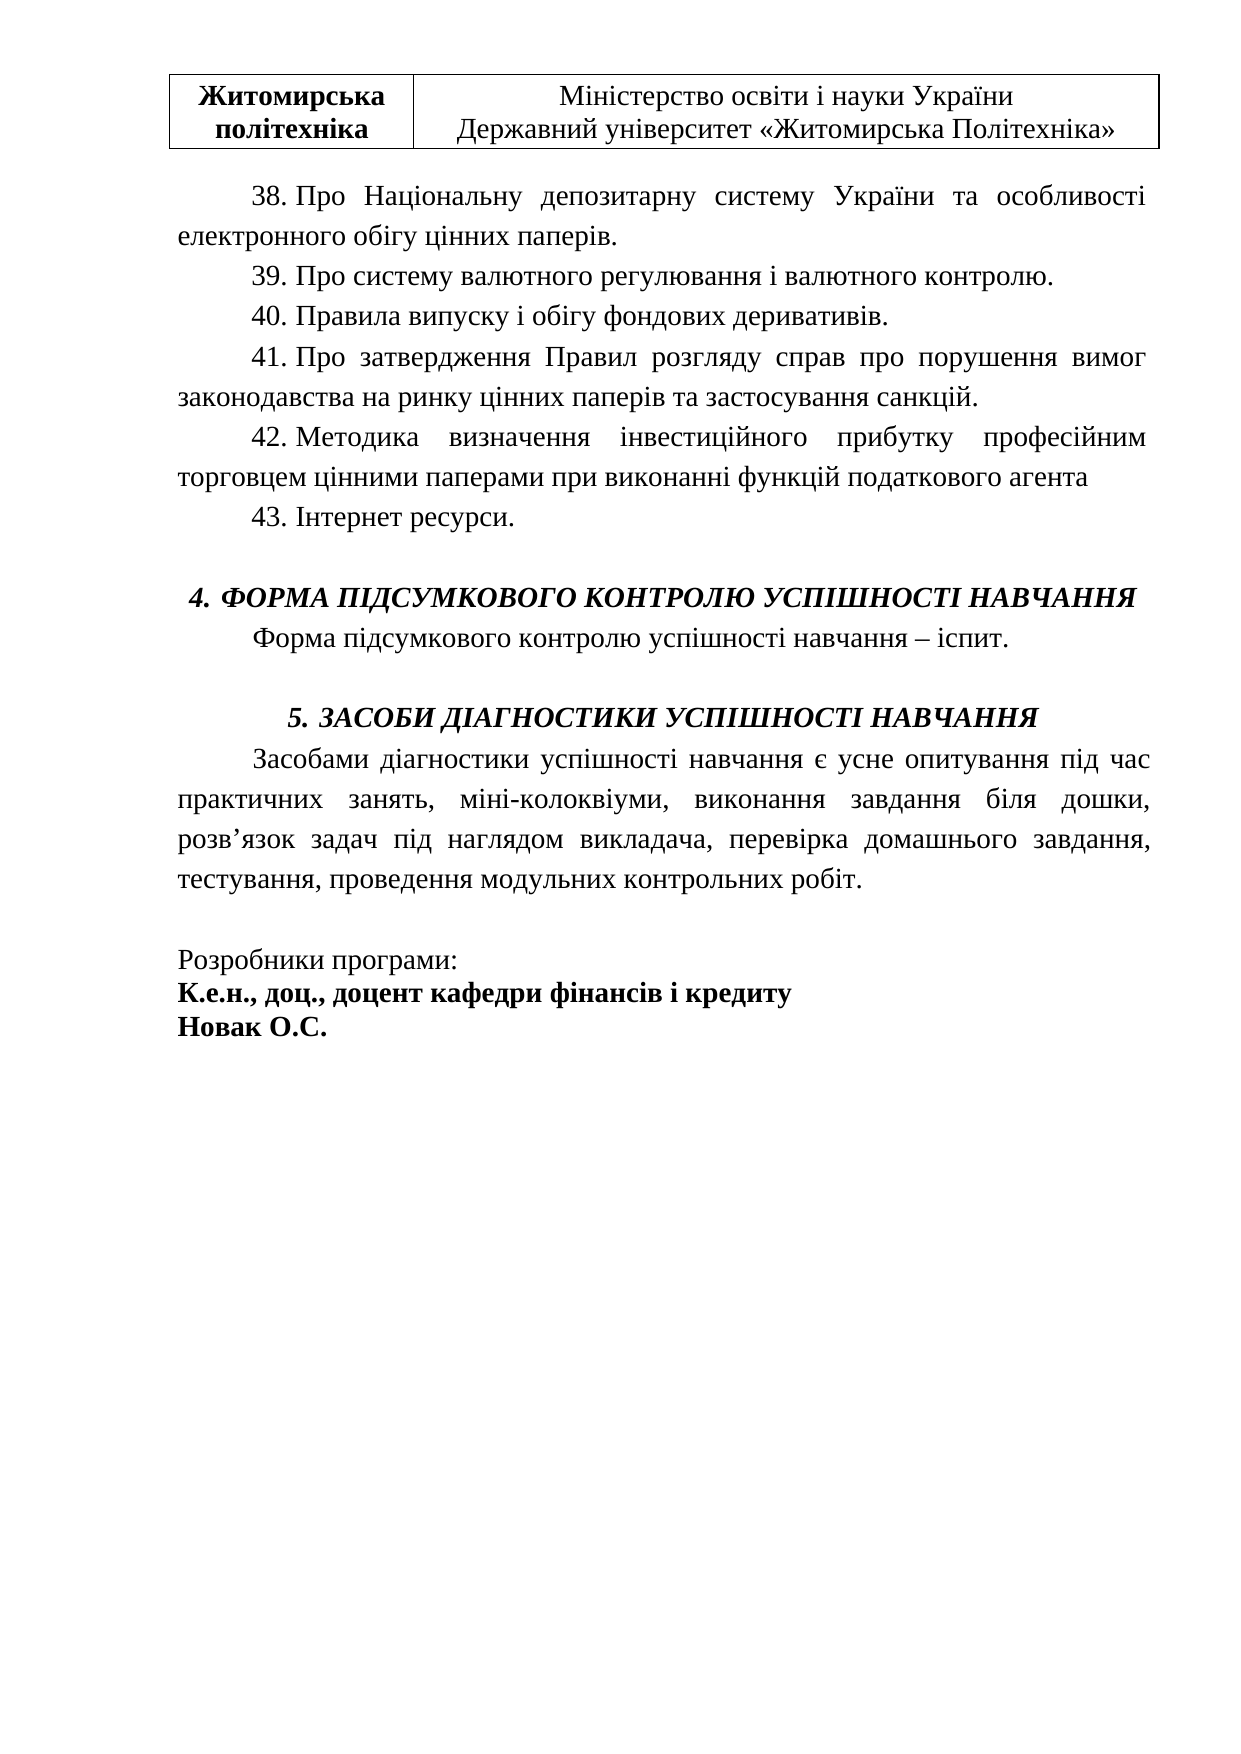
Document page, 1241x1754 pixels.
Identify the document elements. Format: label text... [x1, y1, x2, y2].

list Про Національну депозитарну систему України та особливості електронного обігу цінних паперів. [177, 178, 1147, 252]
list Про затвердження Правил розгляду справ про порушення вимог законодавства на ринку цінних паперів та застосування санкцій. [177, 339, 1147, 412]
text К.е.н., доц., доцент кафедри фінансів і кредиту [177, 975, 1152, 1009]
text Новак О.С. [177, 1009, 1152, 1042]
list Методика визначення інвестиційного прибутку професійним торговцем цінними паперами при виконанні функцій податкового агента [177, 419, 1147, 493]
text Форма підсумкового контролю успішності навчання – іспит. [177, 620, 1152, 654]
text Засобами діагностики успішності навчання є усне опитування під час практичних занять, міні-колоквіуми, виконання завдання біля дошки, розв’язок задач під наглядом викладача, перевірка домашнього завдання, тестування, проведення модульних контрольних робіт. [177, 741, 1152, 895]
text Розробники програми: [177, 942, 1152, 975]
text 4. ФОРМА ПІДСУМКОВОГО КОНТРОЛЮ УСПІШНОСТІ НАВЧАННЯ [177, 580, 1152, 613]
list Правила випуску і обігу фондових деривативів. [177, 298, 1147, 332]
text 5. ЗАСОБИ ДІАГНОСТИКИ УСПІШНОСТІ НАВЧАННЯ [177, 701, 1152, 734]
list Про систему валютного регулювання і валютного контролю. [177, 258, 1147, 292]
list Інтернет ресурси. [177, 499, 1147, 533]
